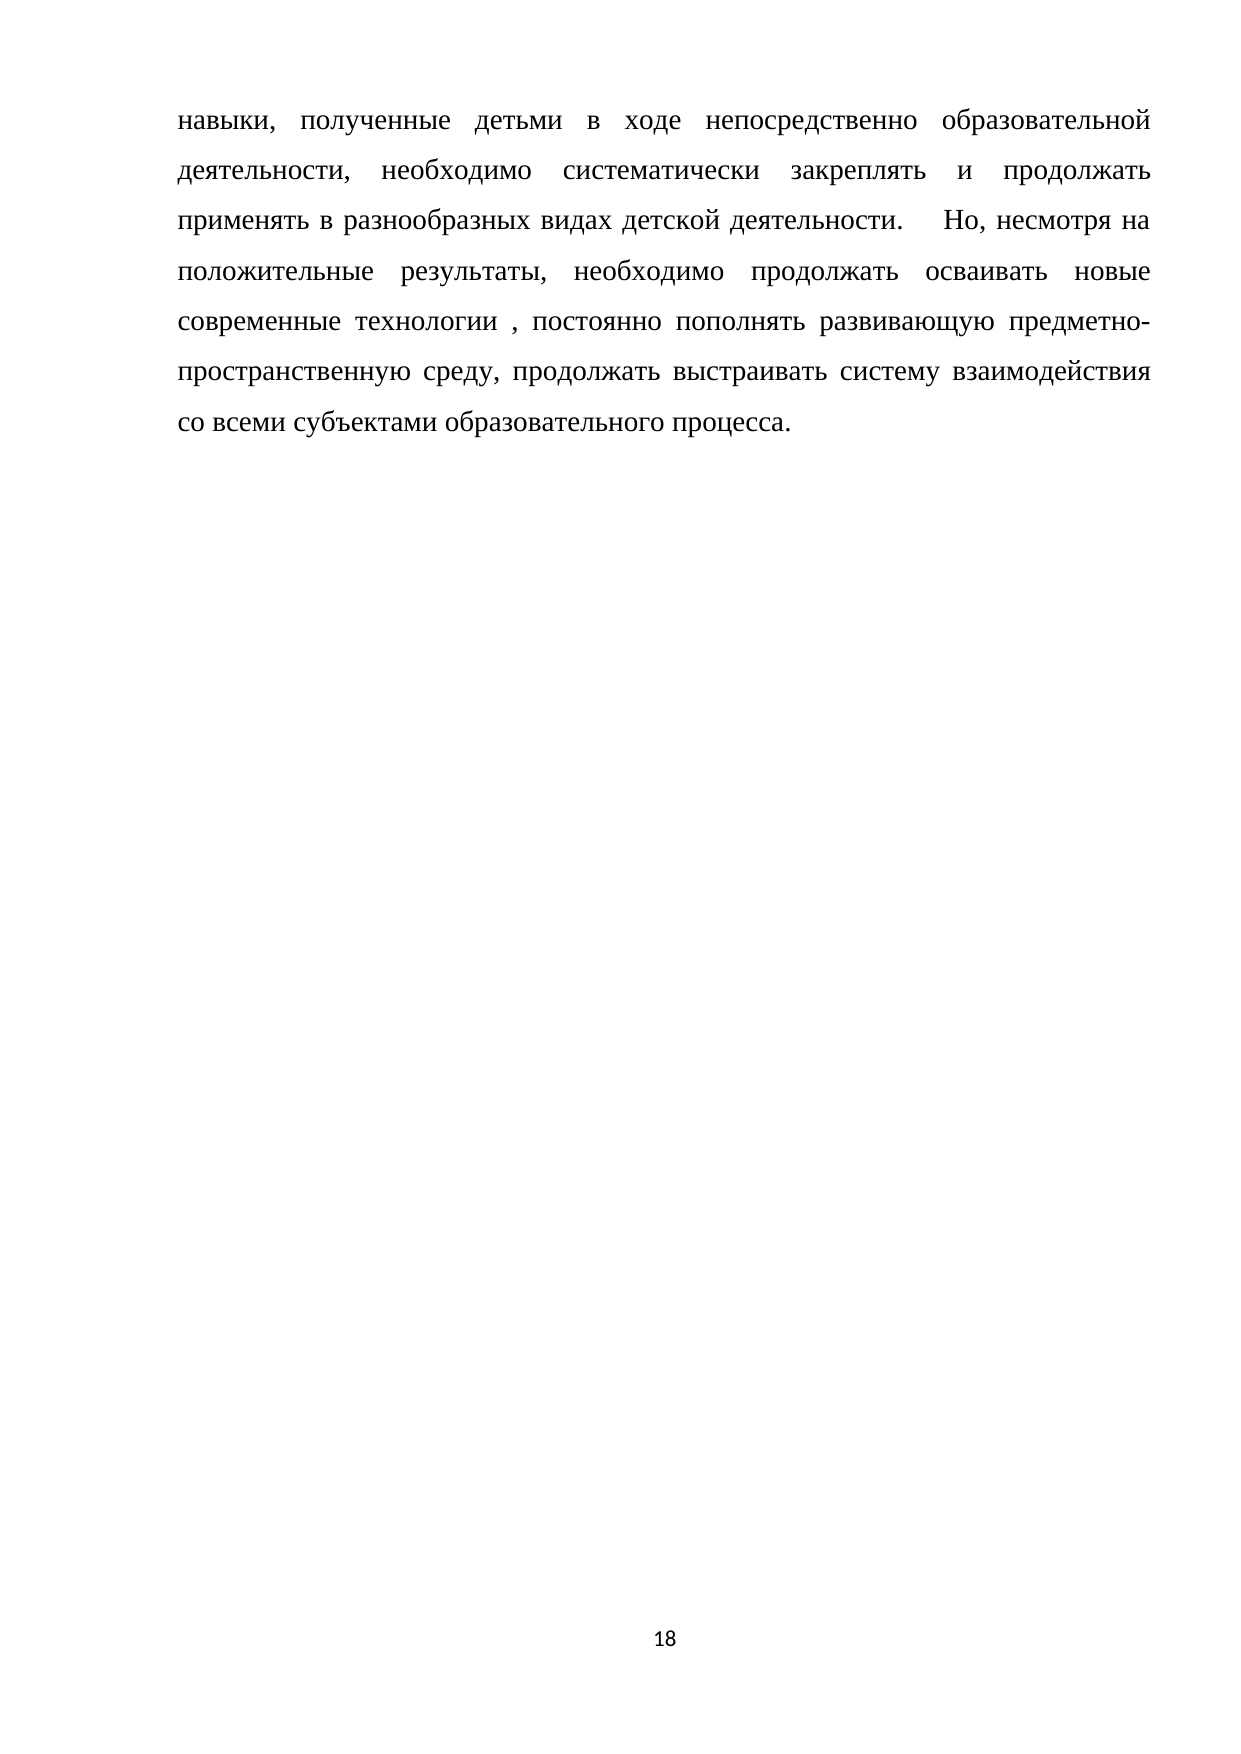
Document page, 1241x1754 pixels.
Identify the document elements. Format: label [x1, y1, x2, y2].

text [177, 102, 1152, 437]
